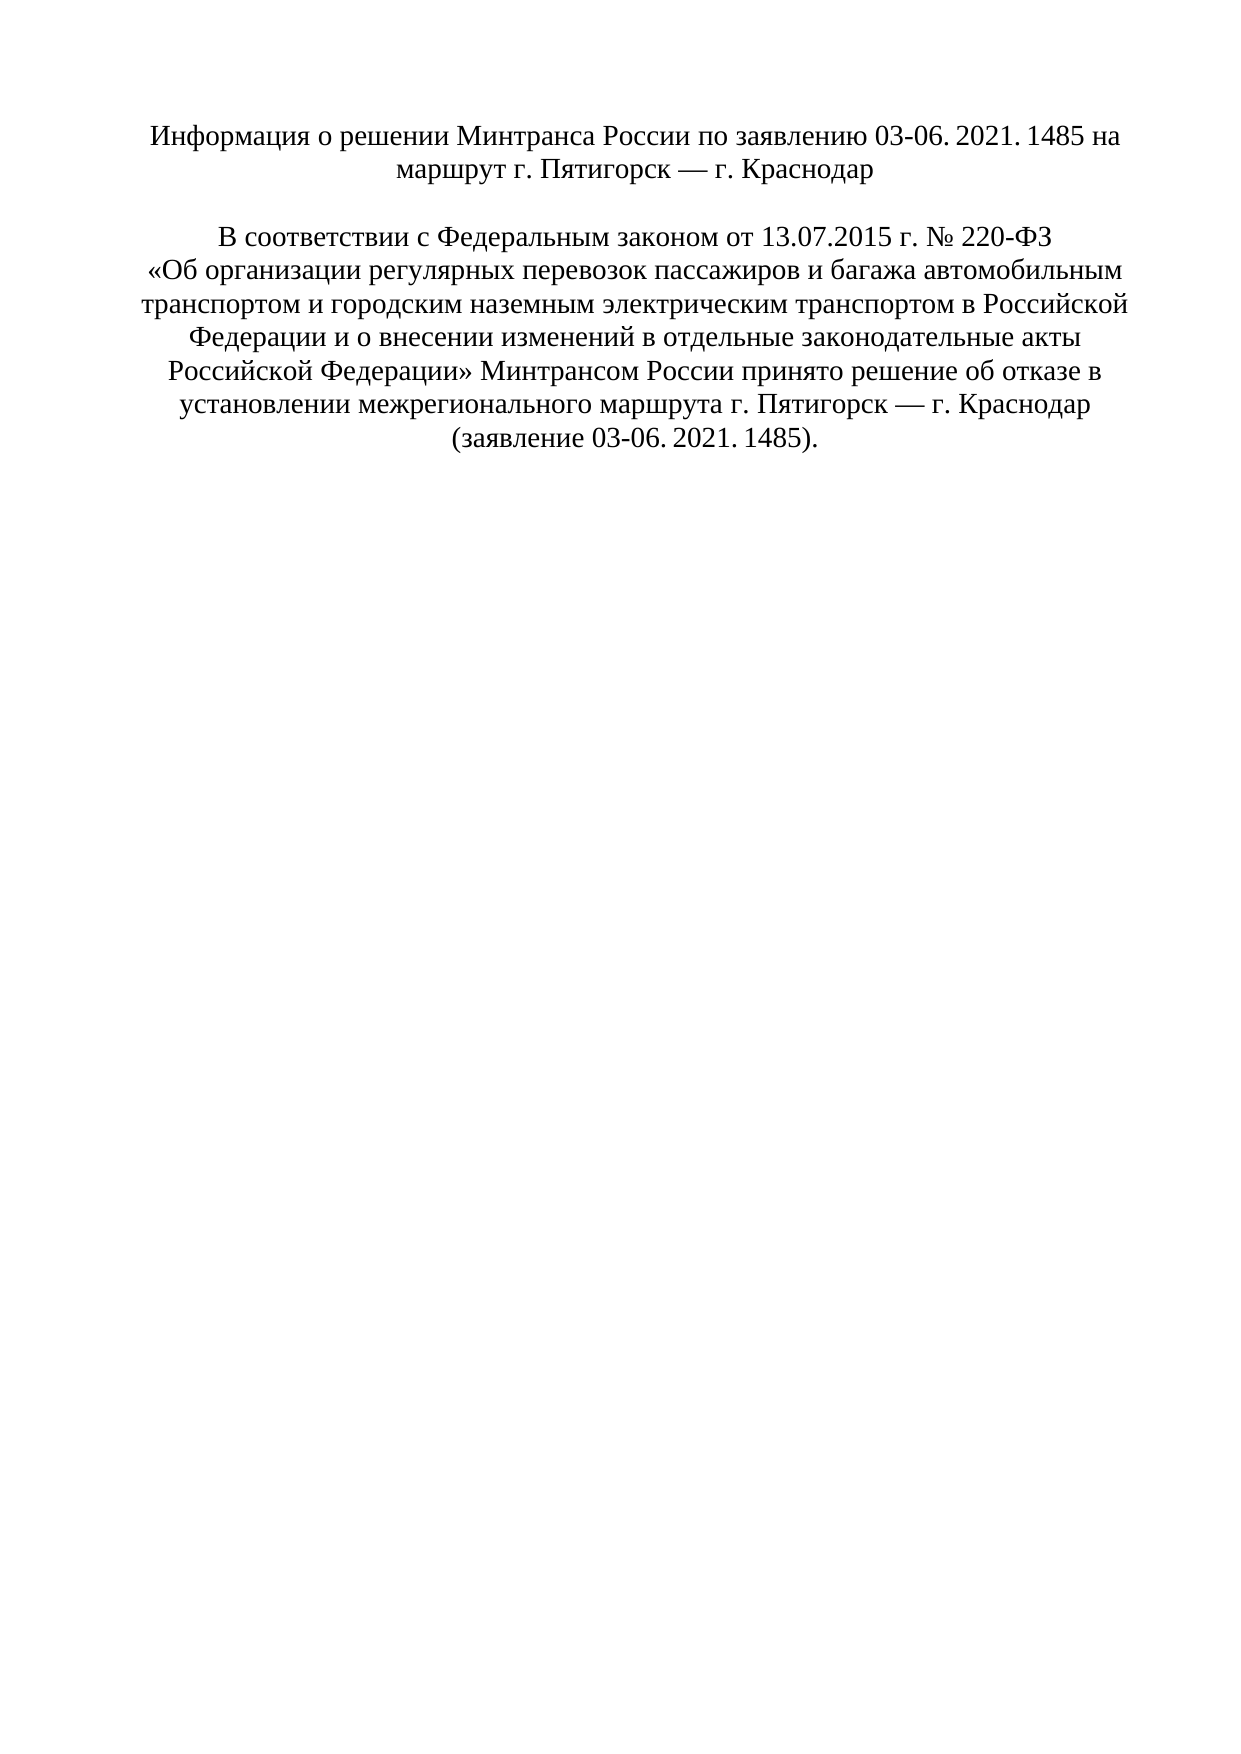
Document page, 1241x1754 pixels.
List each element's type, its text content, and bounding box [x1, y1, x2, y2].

text В соответствии с Федеральным законом от 13.07.2015 г. № 220-ФЗ «Об организации регулярных перевозок пассажиров и багажа автомобильным транспортом и городским наземным электрическим транспортом в Российской Федерации и о внесении изменений в отдельные законодательные акты Российской Федерации» Минтрансом России принято решение об отказе в установлении межрегионального маршрута г. Пятигорск — г. Краснодар (заявление 03-06. 2021. 1485). [118, 219, 1152, 453]
text Информация о решении Минтранса России по заявлению 03-06. 2021. 1485 на маршрут г. Пятигорск — г. Краснодар [118, 118, 1152, 185]
